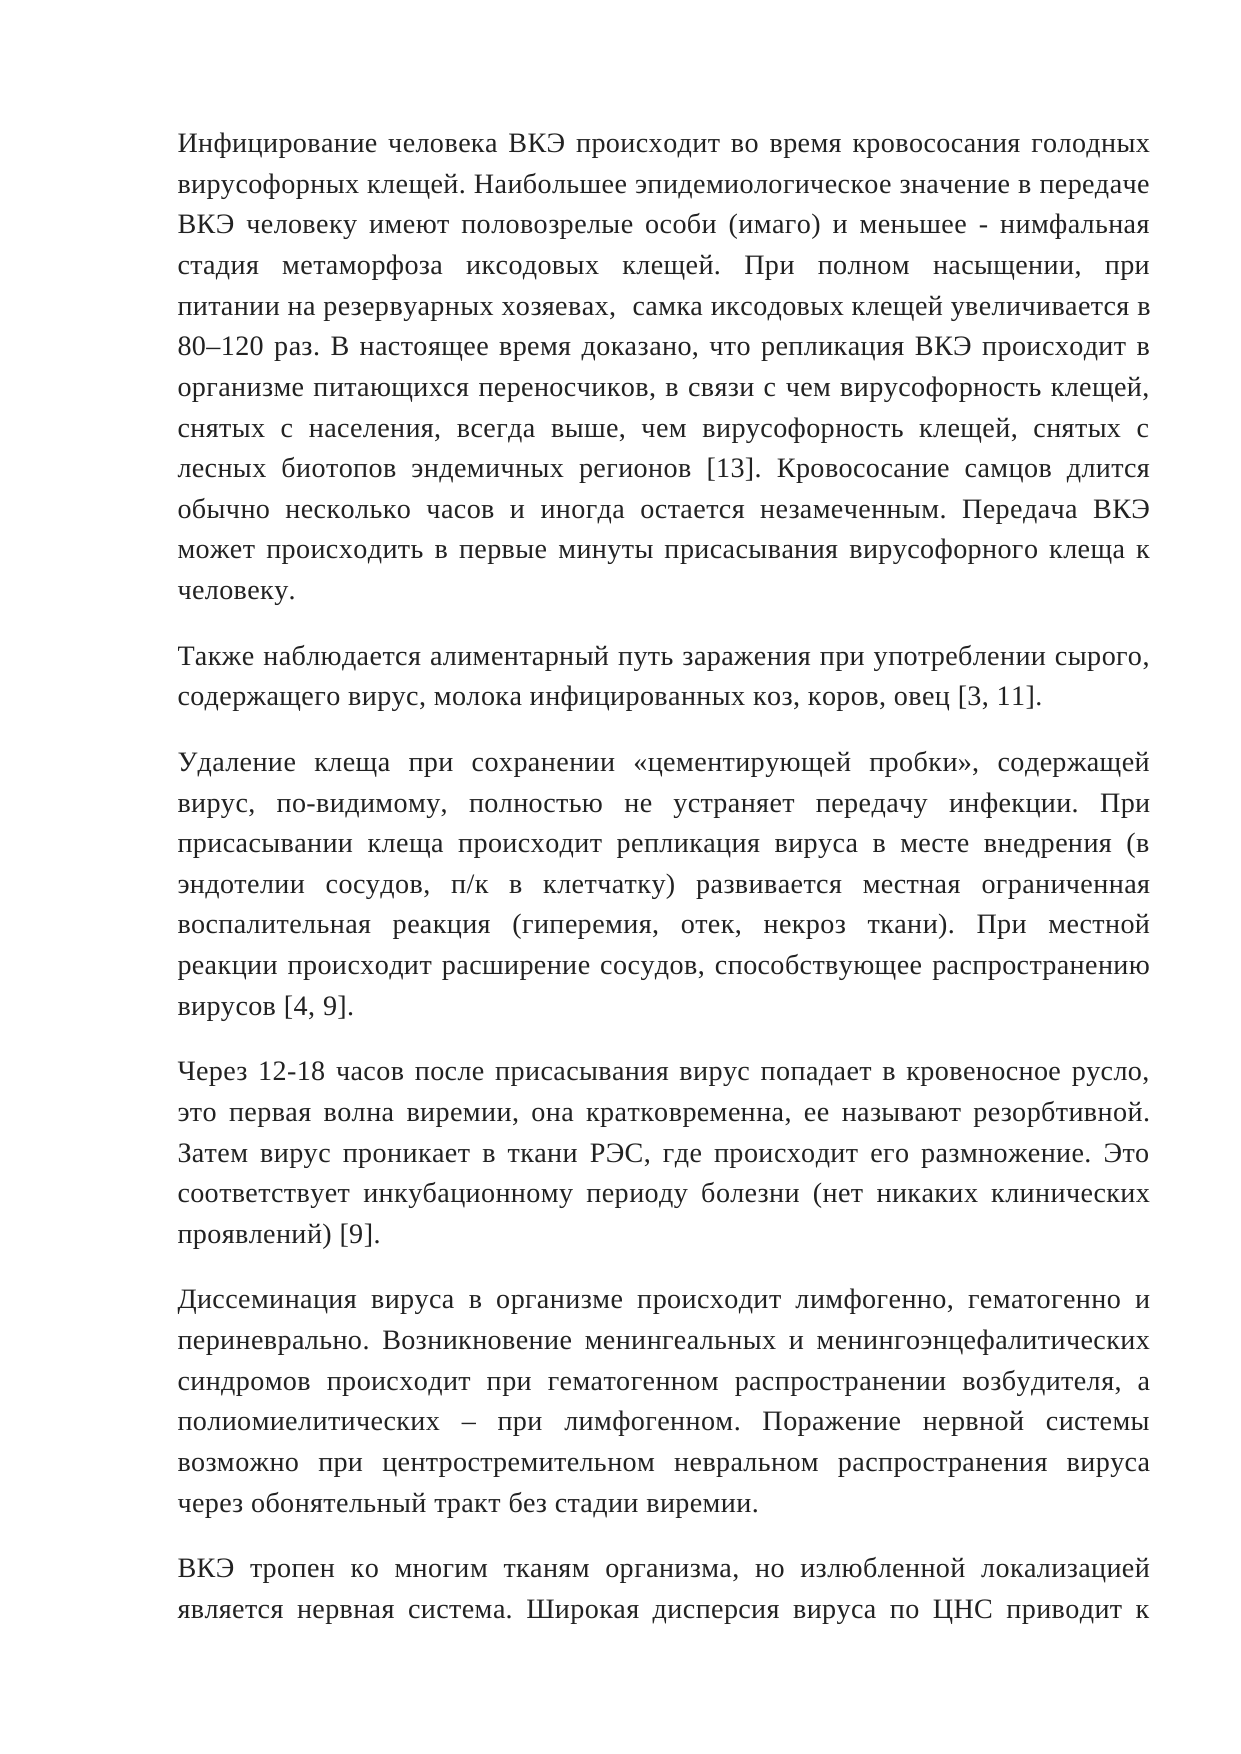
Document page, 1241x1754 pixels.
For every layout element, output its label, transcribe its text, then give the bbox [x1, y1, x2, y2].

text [177, 1543, 1152, 1624]
text Диссеминация вируса в организме происходит лимфогенно, гематогенно и периневрально. Возникновение менингеальных и менингоэнцефалитических синдромов происходит при гематогенном распространении возбудителя, а полиомиелитических – при лимфогенном. Поражение нервной системы возможно при центростремительном невральном распространения вируса через обонятельный тракт без стадии виремии. [177, 1274, 1152, 1518]
text Через 12-18 часов после присасывания вирус попадает в кровеносное русло, это первая волна виремии, она кратковременна, ее называют резорбтивной. Затем вирус проникает в ткани РЭС, где происходит его размножение. Это соответствует инкубационному периоду болезни (нет никаких клинических проявлений) [9]. [177, 1046, 1152, 1249]
text Также наблюдается алиментарный путь заражения при употреблении сырого, содержащего вирус, молока инфицированных коз, коров, овец [3, 11]. [177, 631, 1152, 712]
text Инфицирование человека ВКЭ происходит во время кровососания голодных вирусофорных клещей. Наибольшее эпидемиологическое значение в передаче ВКЭ человеку имеют половозрелые особи (имаго) и меньшее - нимфальная стадия метаморфоза иксодовых клещей. При полном насыщении, при питании на резервуарных хозяевах, самка иксодовых клещей увеличивается в 80–120 раз. В настоящее время доказано, что репликация ВКЭ происходит в организме питающихся переносчиков, в связи с чем вирусофорность клещей, снятых с населения, всегда выше, чем вирусофорность клещей, снятых с лесных биотопов эндемичных регионов [13]. Кровососание самцов длится обычно несколько часов и иногда остается незамеченным. Передача ВКЭ может происходить в первые минуты присасывания вирусофорного клеща к человеку. [177, 118, 1152, 606]
text Удаление клеща при сохранении «цементирующей пробки», содержащей вирус, по-видимому, полностью не устраняет передачу инфекции. При присасывании клеща происходит репликация вируса в месте внедрения (в эндотелии сосудов, п/к в клетчатку) развивается местная ограниченная воспалительная реакция (гиперемия, отек, некроз ткани). При местной реакции происходит расширение сосудов, способствующее распространению вирусов [4, 9]. [177, 737, 1152, 1021]
